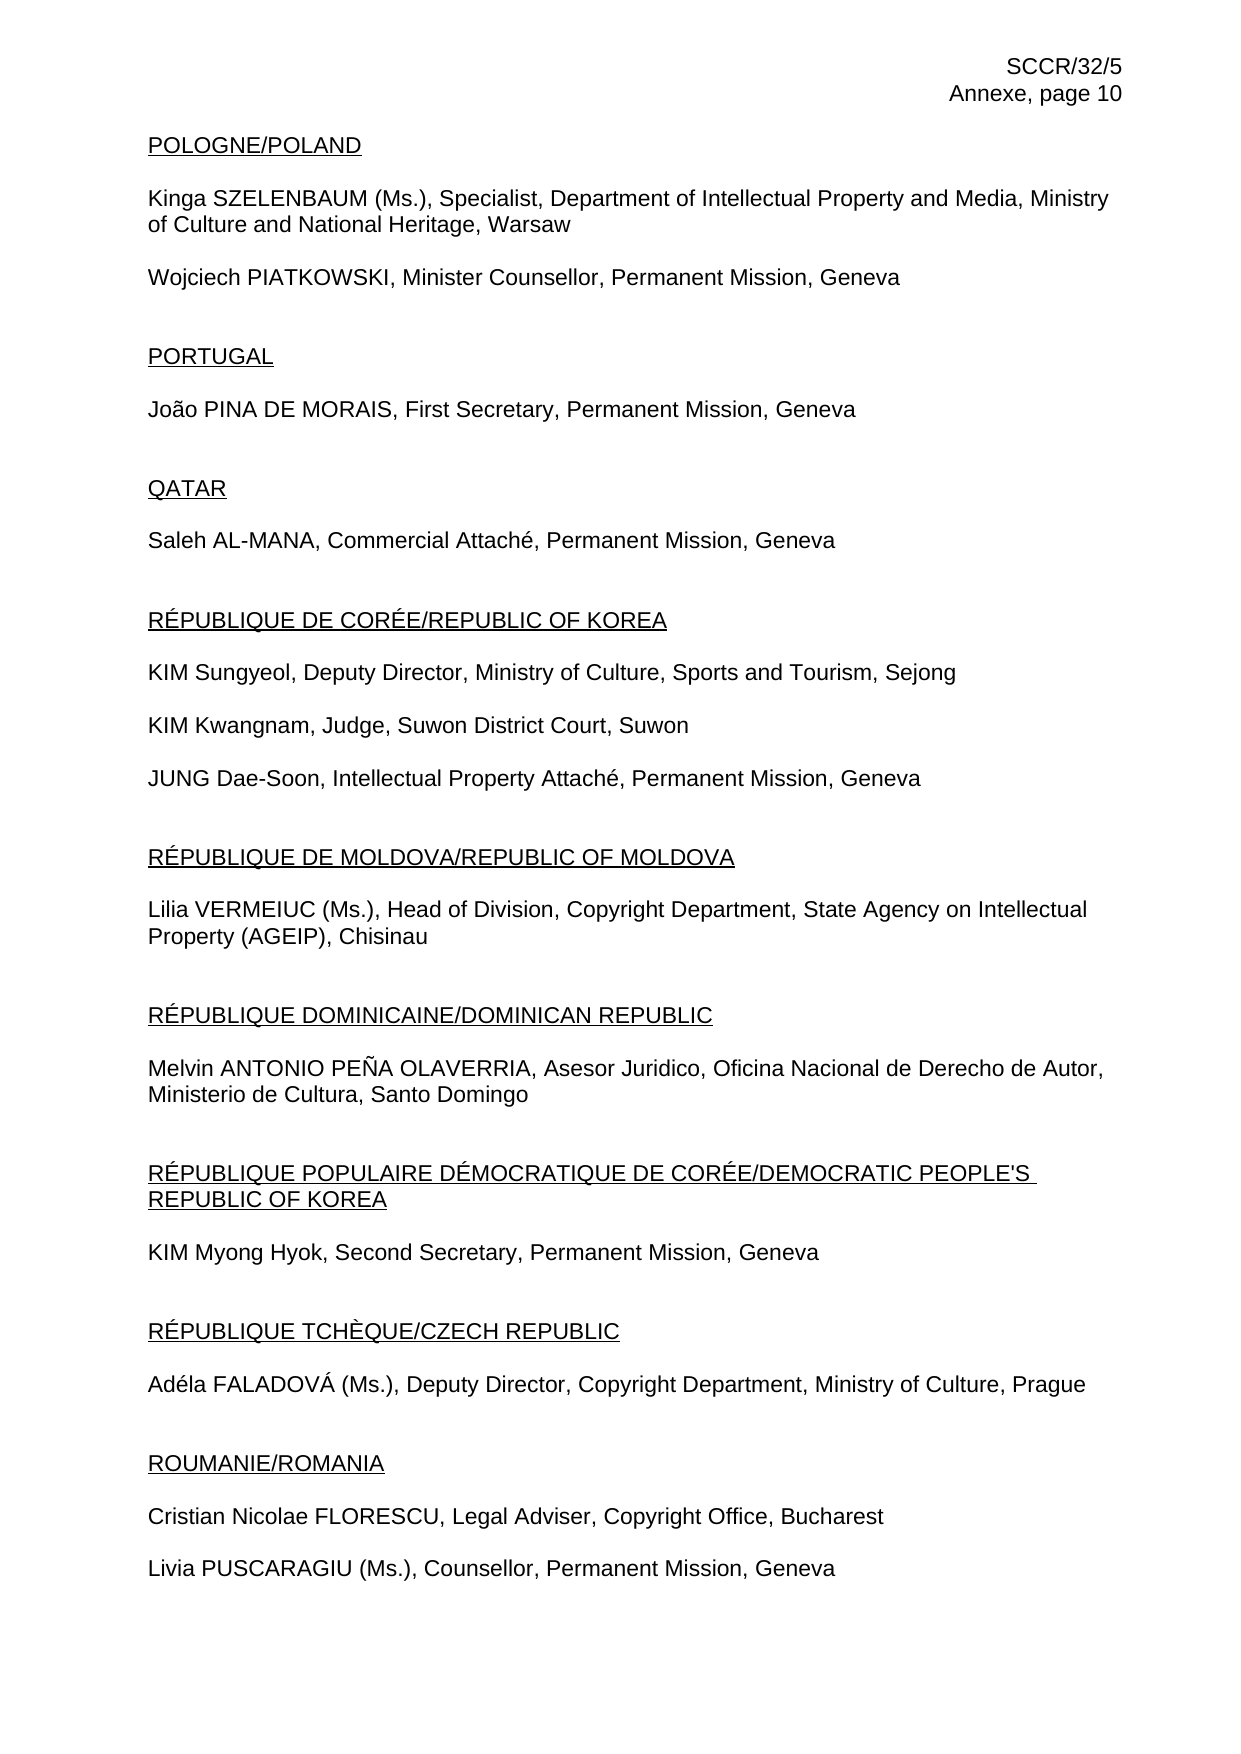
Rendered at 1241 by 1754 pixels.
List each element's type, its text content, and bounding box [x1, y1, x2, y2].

text POLOGNE/POLAND [148, 132, 1122, 158]
text RÉPUBLIQUE POPULAIRE DÉMOCRATIQUE DE CORÉE/DEMOCRATIC PEOPLE'S REPUBLIC OF KOREA [148, 1160, 1122, 1213]
text QATAR [148, 475, 1122, 501]
text RÉPUBLIQUE TCHÈQUE/CZECH REPUBLIC [148, 1318, 1122, 1344]
text ROUMANIE/ROMANIA [148, 1450, 1122, 1476]
text RÉPUBLIQUE DE CORÉE/REPUBLIC OF KOREA [148, 607, 1122, 633]
text Livia PUSCARAGIU (Ms.), Counsellor, Permanent Mission, Geneva [148, 1555, 1122, 1582]
text RÉPUBLIQUE DE MOLDOVA/REPUBLIC OF MOLDOVA [148, 844, 1122, 870]
text Cristian Nicolae FLORESCU, Legal Adviser, Copyright Office, Bucharest [148, 1503, 1122, 1529]
text Wojciech PIATKOWSKI, Minister Counsellor, Permanent Mission, Geneva [148, 264, 1122, 290]
text Adéla FALADOVÁ (Ms.), Deputy Director, Copyright Department, Ministry of Culture, Prague [148, 1371, 1122, 1397]
text JUNG Dae-Soon, Intellectual Property Attaché, Permanent Mission, Geneva [148, 765, 1122, 791]
text Melvin ANTONIO PEÑA OLAVERRIA, Asesor Juridico, Oficina Nacional de Derecho de Autor, Ministerio de Cultura, Santo Domingo [148, 1054, 1122, 1107]
text KIM Kwangnam, Judge, Suwon District Court, Suwon [148, 712, 1122, 738]
text KIM Myong Hyok, Second Secretary, Permanent Mission, Geneva [148, 1239, 1122, 1265]
text Kinga SZELENBAUM (Ms.), Specialist, Department of Intellectual Property and Media, Ministry of Culture and National Heritage, Warsaw [148, 185, 1122, 238]
text KIM Sungyeol, Deputy Director, Ministry of Culture, Sports and Tourism, Sejong [148, 659, 1122, 686]
text Saleh AL-MANA, Commercial Attaché, Permanent Mission, Geneva [148, 527, 1122, 554]
text Lilia VERMEIUC (Ms.), Head of Division, Copyright Department, State Agency on Intellectual Property (AGEIP), Chisinau [148, 896, 1122, 949]
text PORTUGAL [148, 343, 1122, 369]
text RÉPUBLIQUE DOMINICAINE/DOMINICAN REPUBLIC [148, 1002, 1122, 1028]
text João PINA DE MORAIS, First Secretary, Permanent Mission, Geneva [148, 396, 1122, 422]
